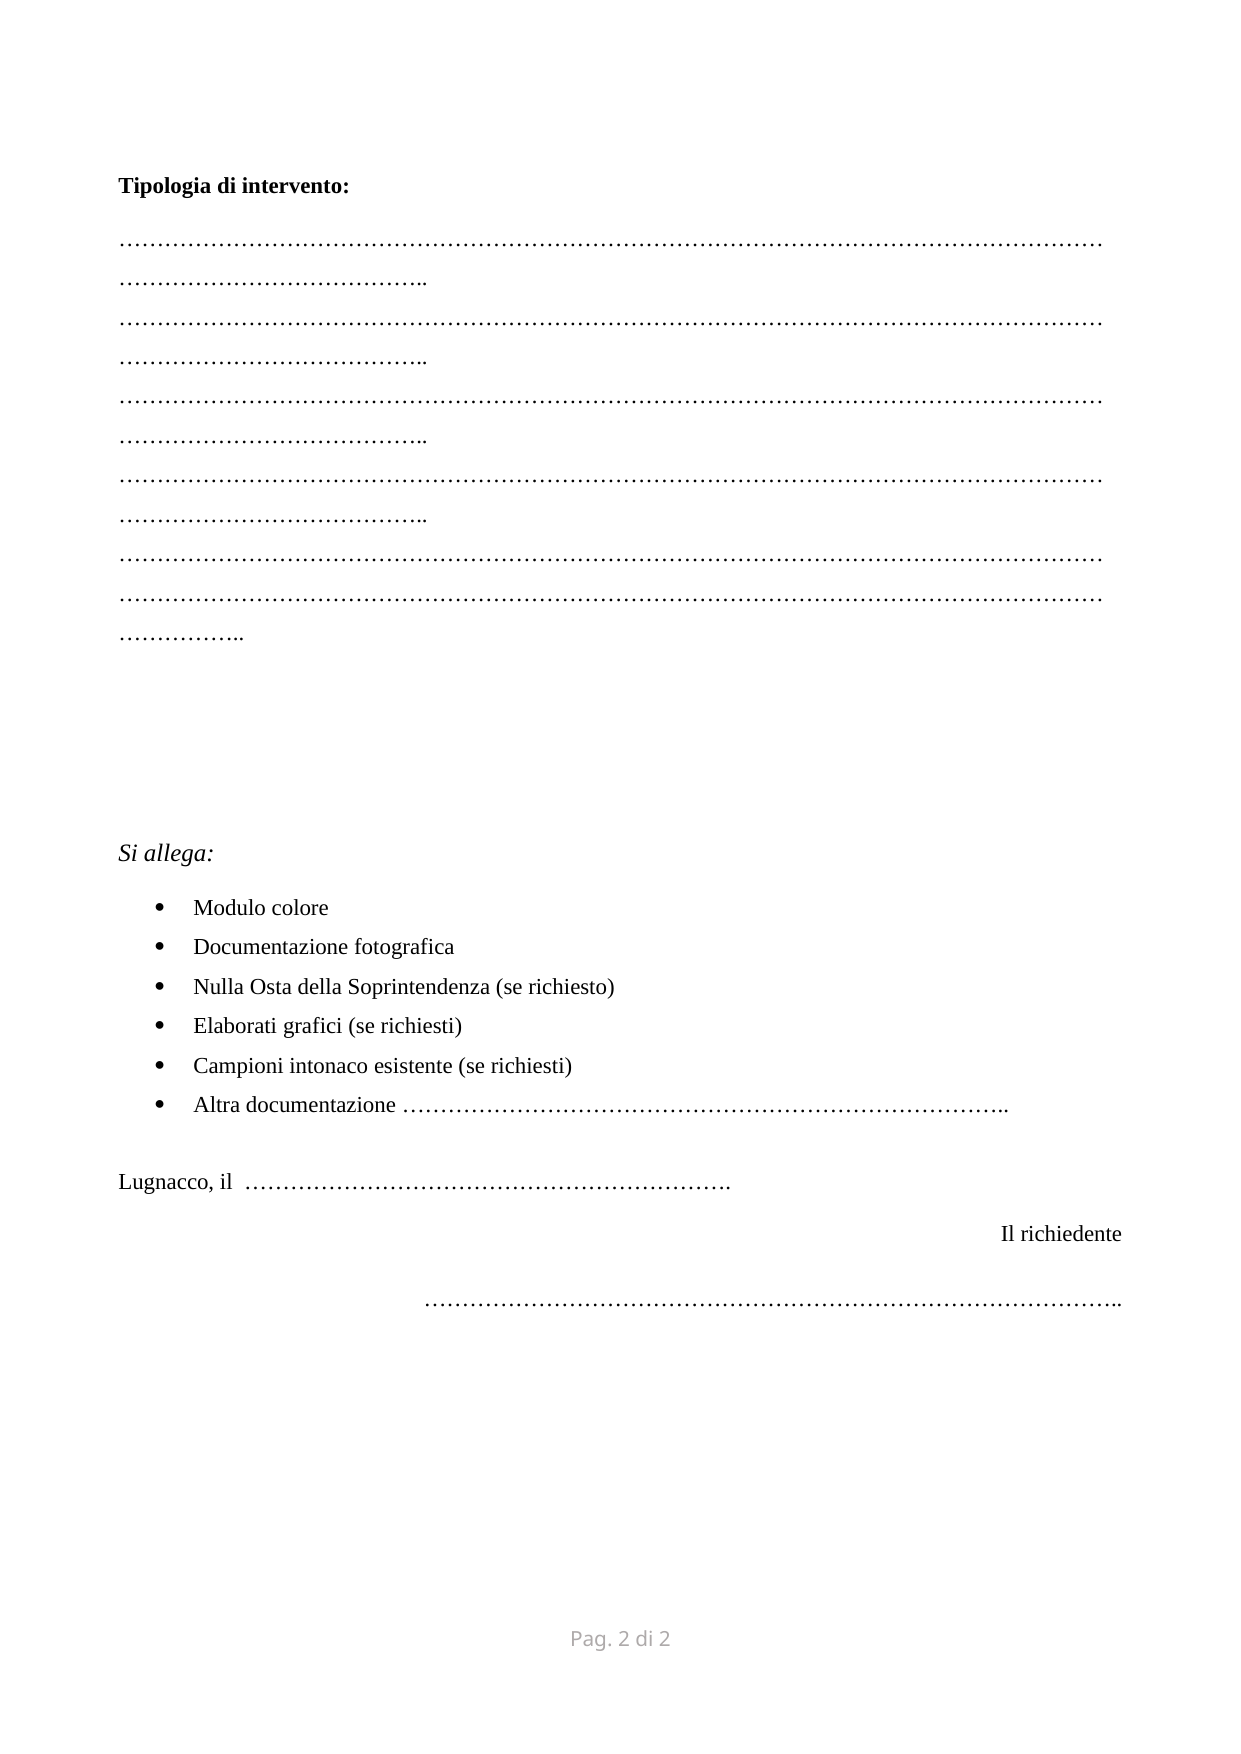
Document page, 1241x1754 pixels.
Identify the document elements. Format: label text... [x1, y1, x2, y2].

list Documentazione fotografica [156, 933, 1122, 960]
text ……………………………………………………………………………………………………………………………………………………..……………………………………………………………………………………………………………………………………………………..……………………………………………………………………………………………………………………………………………………..……………………………………………………………………………………………………………………………………………………..………………………………………………………………………………………………………………………………………………………………………………………………………………………………………………….. [118, 224, 1122, 646]
list Nulla Osta della Soprintendenza (se richiesto) [156, 973, 1122, 999]
text Il richiedente [118, 1220, 1122, 1247]
text Lugnacco, il ………………………………………………………. [118, 1168, 1122, 1194]
text Tipologia di intervento: [118, 173, 1122, 199]
list Elaborati grafici (se richiesti) [156, 1012, 1122, 1039]
list Campioni intonaco esistente (se richiesti) [156, 1052, 1122, 1078]
list Modulo colore [156, 894, 1122, 920]
list Altra documentazione …………………………………………………………………….. [156, 1091, 1122, 1118]
text Si allega: [118, 838, 1122, 867]
text ……………………………………………………………………………….. [118, 1285, 1122, 1311]
